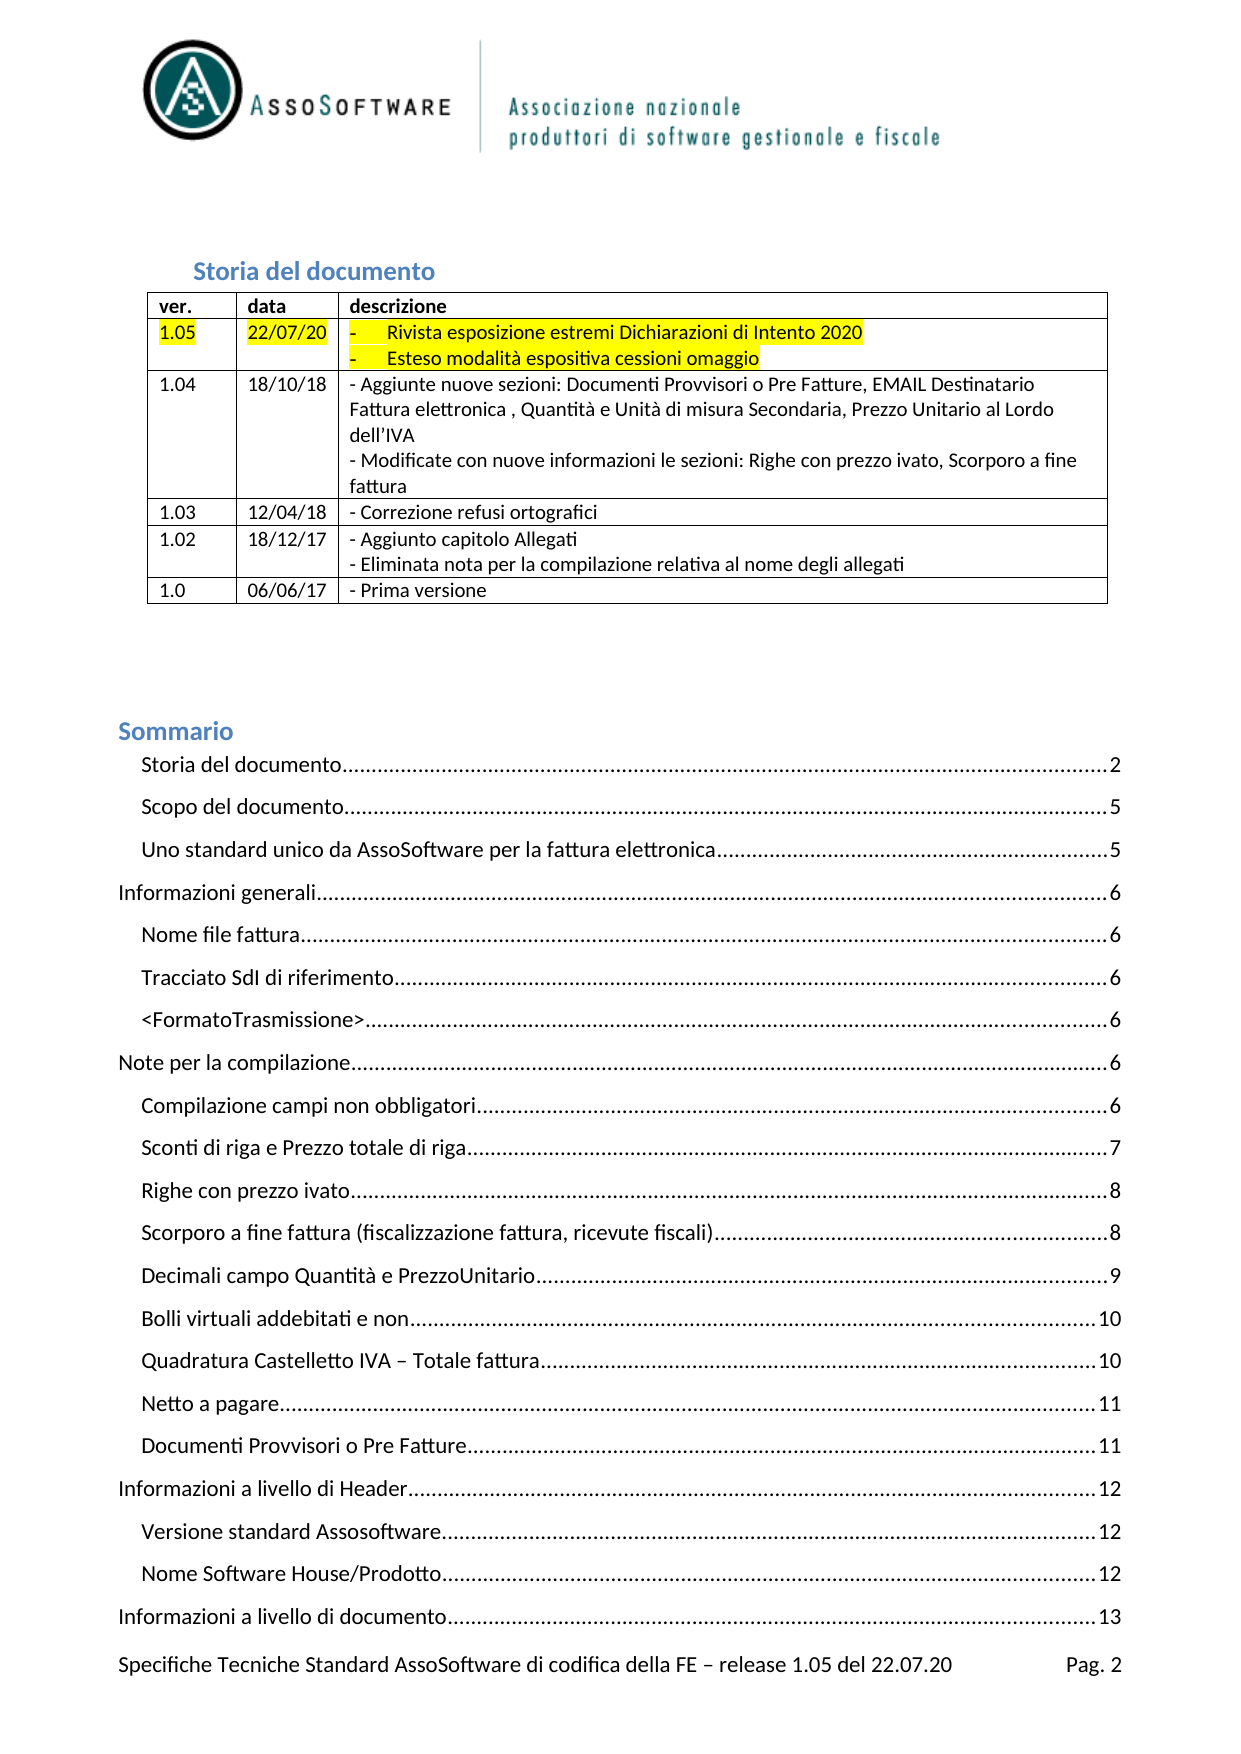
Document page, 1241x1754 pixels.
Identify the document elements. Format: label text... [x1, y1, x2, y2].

picture [118, 6, 1123, 153]
table_cell 1.04 [148, 371, 236, 498]
table_cell 06/06/17 [237, 578, 338, 603]
table_cell - Aggiunte nuove sezioni: Documenti Provvisori o Pre Fatture, EMAIL Destinatario Fattura elettronica , Quantità e Unità di misura Secondaria, Prezzo Unitario al Lordo dell’IVA - Modificate con nuove informazioni le sezioni: Righe con prezzo ivato, Scorporo a fine fattura [339, 371, 1107, 498]
table_cell 22/07/20 [237, 319, 338, 370]
table_cell 1.03 [148, 499, 236, 525]
table_header ver. [148, 293, 236, 318]
table_cell 1.0 [148, 578, 236, 603]
table_cell - Aggiunto capitolo Allegati - Eliminata nota per la compilazione relativa al nome degli allegati [339, 526, 1107, 577]
table_header data [237, 293, 338, 318]
table_cell 1.05 [148, 319, 236, 370]
table_cell - Prima versione [339, 578, 1107, 603]
table_cell 18/12/17 [237, 526, 338, 577]
table_cell 12/04/18 [237, 499, 338, 525]
table_cell 1.02 [148, 526, 236, 577]
table_cell 18/10/18 [237, 371, 338, 498]
subtitle Storia del documento [193, 254, 1122, 287]
table_header descrizione [339, 293, 1107, 318]
table_cell - Correzione refusi ortografici [339, 499, 1107, 525]
table_cell Rivista esposizione estremi Dichiarazioni di Intento 2020 Esteso modalità espositiva cessioni omaggio [760, 319, 1107, 370]
